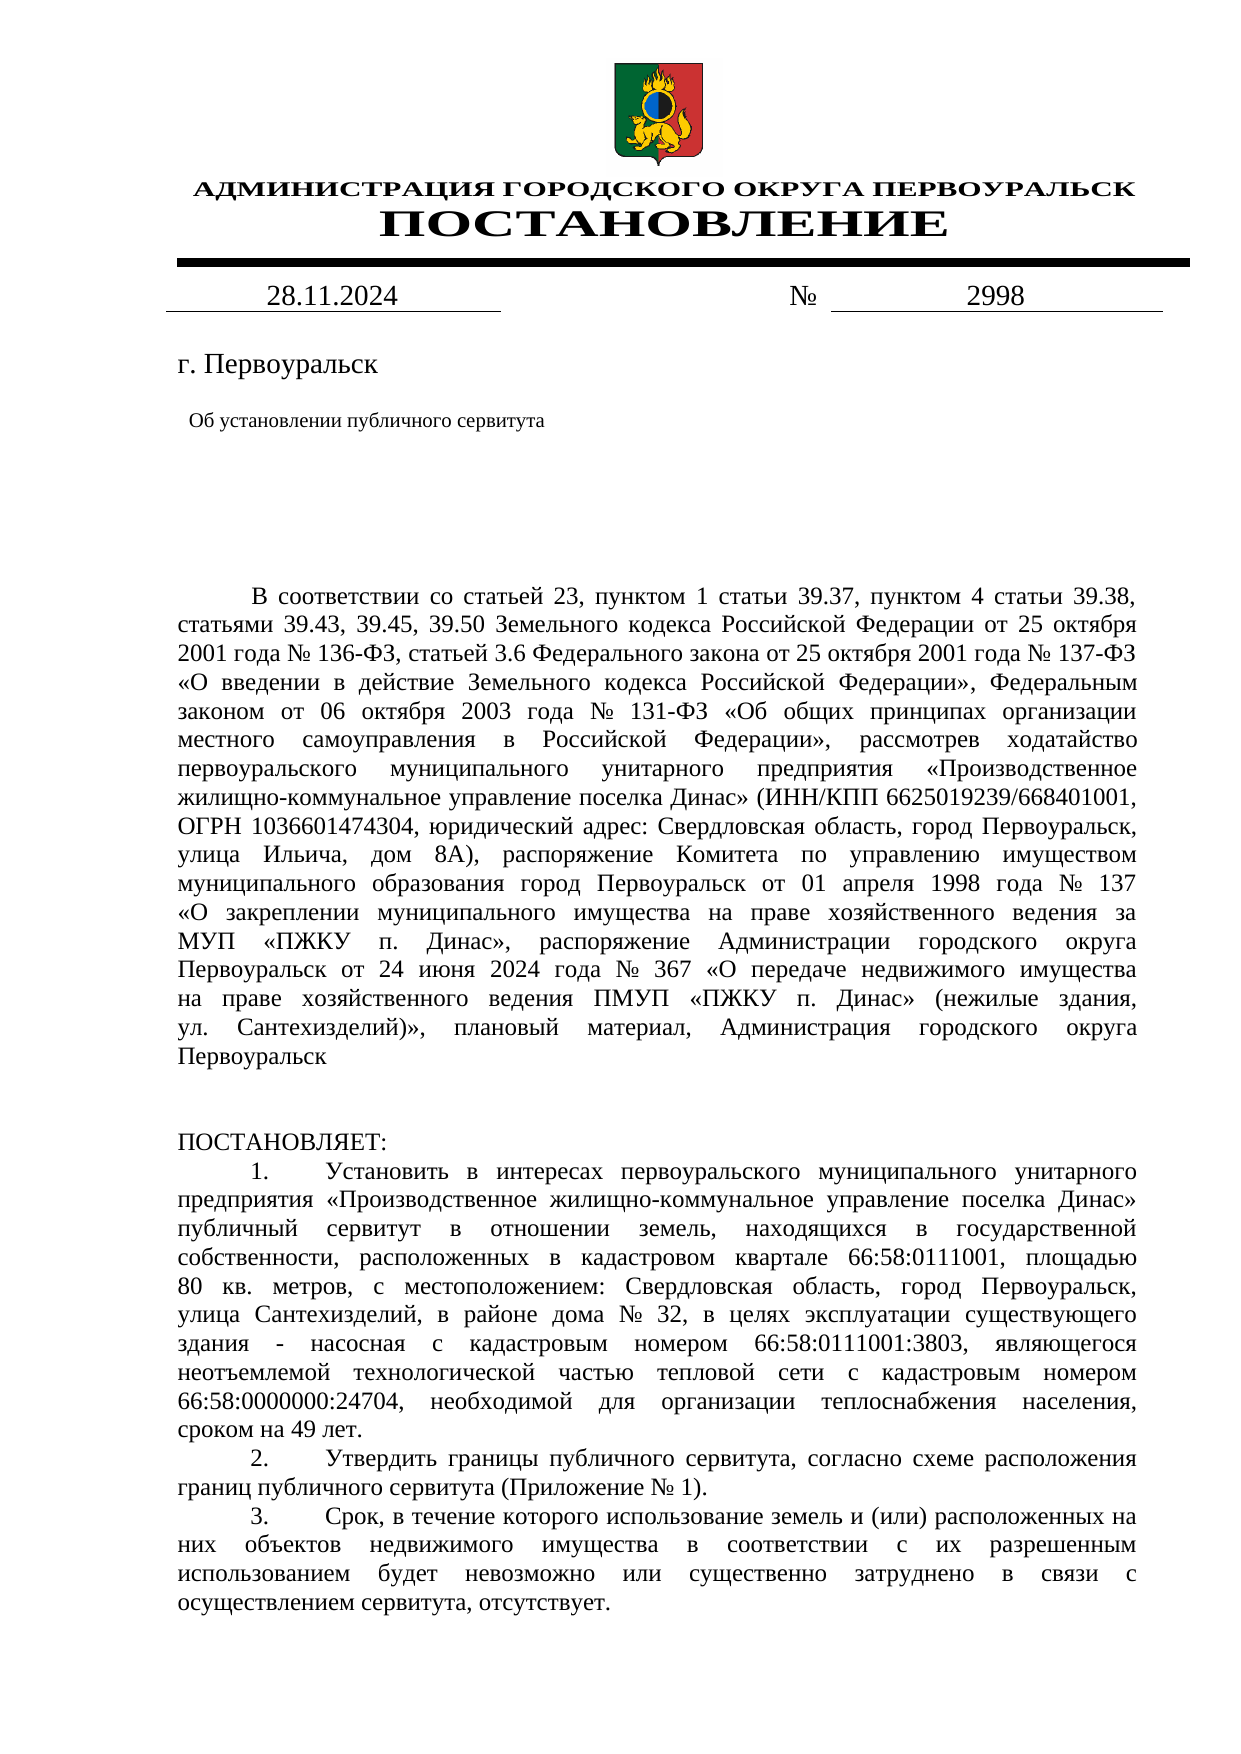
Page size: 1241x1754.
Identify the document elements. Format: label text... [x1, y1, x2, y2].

text ПОСТАНОВЛЯЕТ: [177, 1127, 1152, 1156]
table_header № [501, 267, 831, 311]
text г. Первоуральск [177, 346, 1148, 379]
text ПОСТАНОВЛЕНИЕ [177, 201, 1152, 244]
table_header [166, 1156, 1155, 1616]
table_header 28.11.2024 [166, 266, 501, 311]
table_header 2998 [831, 267, 1163, 311]
table_header Об установлении публичного сервитута [177, 408, 623, 466]
text АДМИНИСТРАЦИЯ ГОРОДСКОГО ОКРУГА ПЕРВОУРАЛЬСК [177, 177, 1152, 201]
table_header В соответствии со статьей 23, пунктом 1 статьи 39.37, пунктом 4 статьи 39.38, статьями 39.43, 39.45, 39.50 Земельного кодекса Российской Федерации от 25 октября 2001 года № 136-ФЗ, статьей 3.6 Федерального закона от 25 октября 2001 года № 137-ФЗ «О введении в действие Земельного кодекса Российской Федерации», Федеральным законом от 06 октября 2003 года № 131-ФЗ «Об общих принципах организации местного самоуправления в Российской Федерации», рассмотрев ходатайство первоуральского муниципального унитарного предприятия «Производственное жилищно-коммунальное управление поселка Динас» (ИНН/КПП 6625019239/668401001, ОГРН 1036601474304, юридический адрес: Свердловская область, город Первоуральск, улица Ильича, дом 8А), распоряжение Комитета по управлению имуществом муниципального образования город Первоуральск от 01 апреля 1998 года № 137 «О закреплении муниципального имущества на праве хозяйственного ведения за МУП «ПЖКУ п. Динас», распоряжение Администрации городского округа Первоуральск от 24 июня 2024 года № 367 «О передаче недвижимого имущества на праве хозяйственного ведения ПМУП «ПЖКУ п. Динас» (нежилые здания, ул. Сантехизделий)», плановый материал, Администрация городского округа Первоуральск [166, 581, 1155, 1069]
picture [606, 58, 723, 177]
